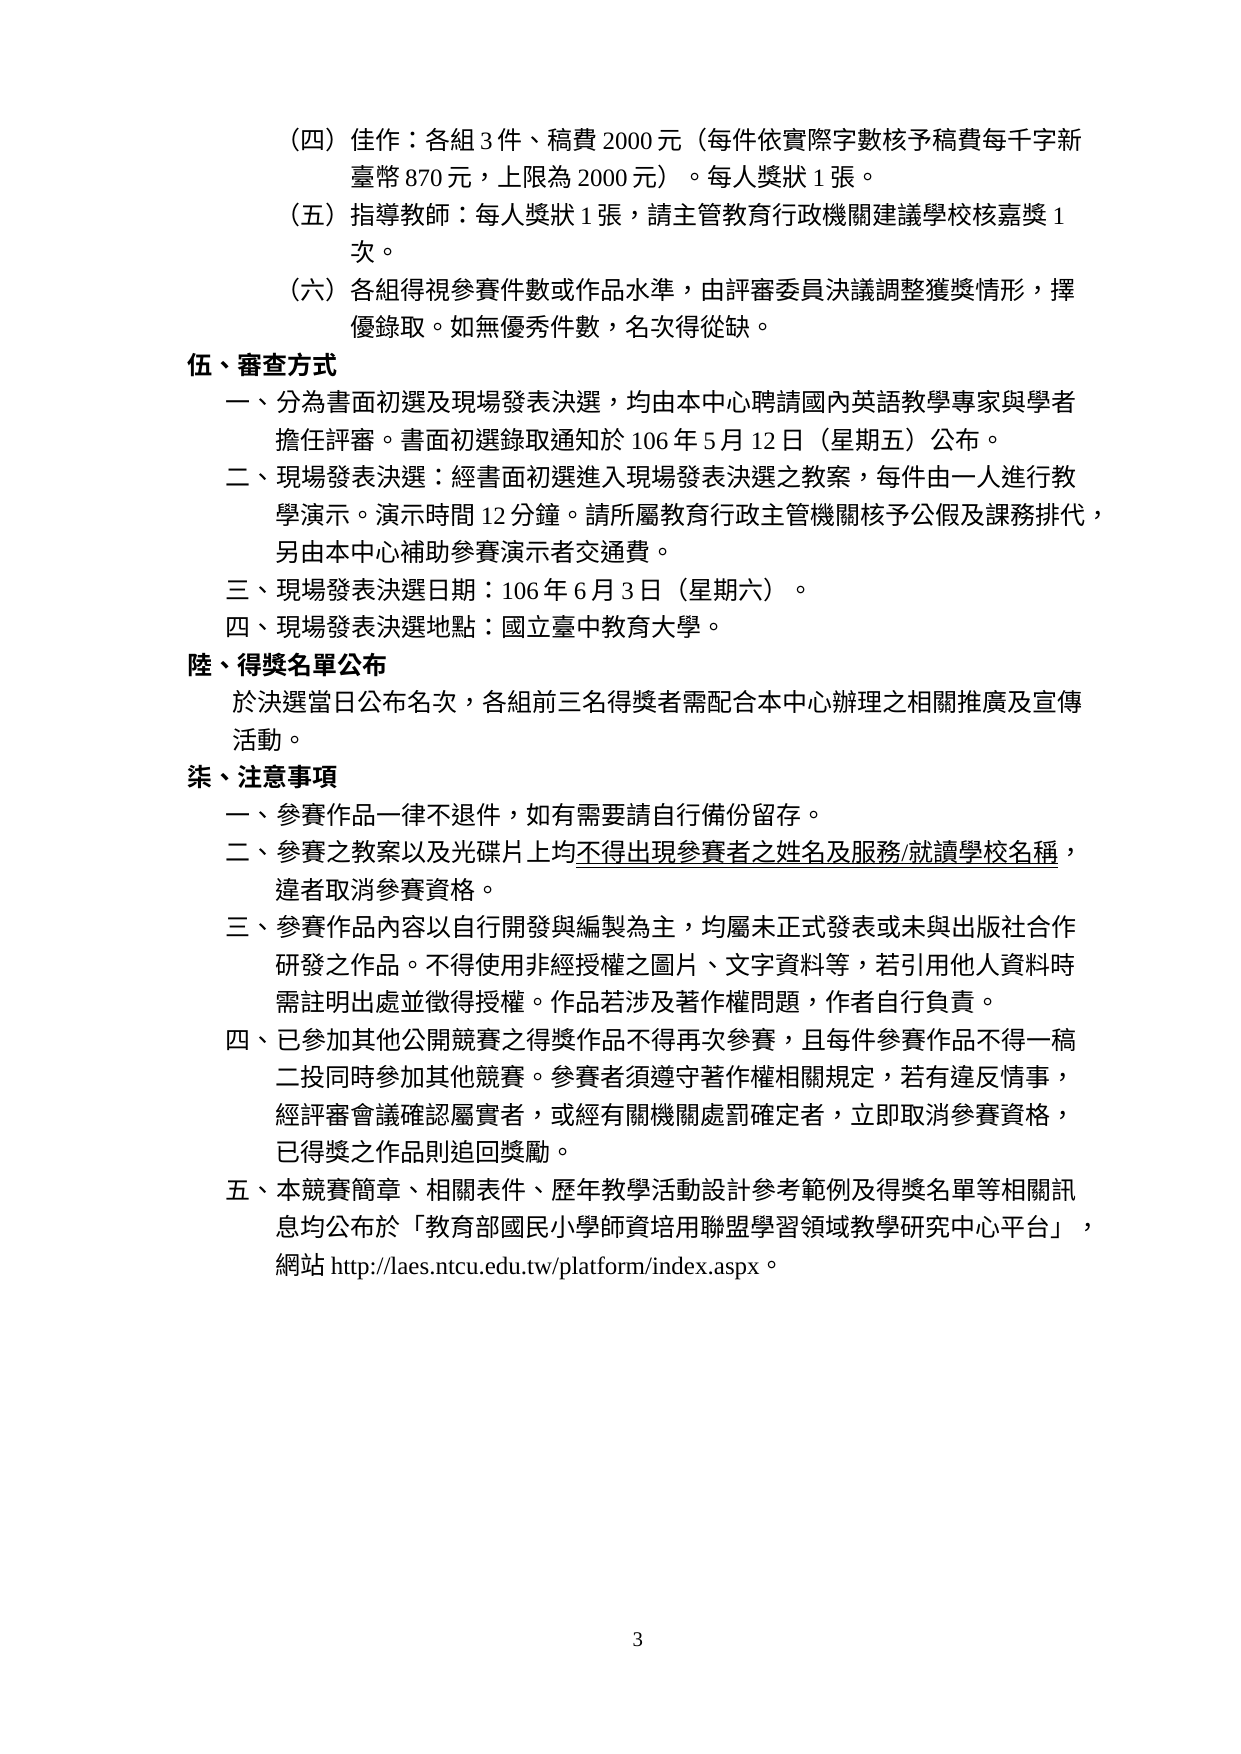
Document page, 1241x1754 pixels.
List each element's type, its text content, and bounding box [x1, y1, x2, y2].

list 分為書面初選及現場發表決選，均由本中心聘請國內英語教學專家與學者擔任評審。書面初選錄取通知於106年5月12日（星期五）公布。 [226, 382, 1087, 457]
list 現場發表決選地點：國立臺中教育大學。 [226, 607, 1087, 644]
text （四）佳作：各組3件、稿費2000元（每件依實際字數核予稿費每千字新臺幣870元，上限為2000元）。每人獎狀1張。 [275, 119, 1087, 194]
list 現場發表決選日期：106年6月3日（星期六）。 [226, 569, 1087, 607]
text 伍、審查方式 [187, 344, 1087, 382]
list 參賽作品一律不退件，如有需要請自行備份留存。 [226, 794, 1087, 832]
list 已參加其他公開競賽之得獎作品不得再次參賽，且每件參賽作品不得一稿二投同時參加其他競賽。參賽者須遵守著作權相關規定，若有違反情事，經評審會議確認屬實者，或經有關機關處罰確定者，立即取消參賽資格，已得獎之作品則追回獎勵。 [226, 1019, 1087, 1169]
list 本競賽簡章、相關表件、歷年教學活動設計參考範例及得獎名單等相關訊息均公布於「教育部國民小學師資培用聯盟學習領域教學研究中心平台」，網站http://laes.ntcu.edu.tw/platform/index.aspx。 [226, 1169, 1087, 1282]
list 參賽之教案以及光碟片上均不得出現參賽者之姓名及服務/就讀學校名稱，違者取消參賽資格。 [226, 832, 1087, 907]
text 柒、注意事項 [187, 757, 1087, 794]
text 陸、得獎名單公布 [187, 644, 1087, 682]
text 於決選當日公布名次，各組前三名得獎者需配合本中心辦理之相關推廣及宣傳活動。 [232, 682, 1087, 757]
list 現場發表決選：經書面初選進入現場發表決選之教案，每件由一人進行教學演示。演示時間12分鐘。請所屬教育行政主管機關核予公假及課務排代，另由本中心補助參賽演示者交通費。 [226, 457, 1087, 569]
list 參賽作品內容以自行開發與編製為主，均屬未正式發表或未與出版社合作研發之作品。不得使用非經授權之圖片、文字資料等，若引用他人資料時需註明出處並徵得授權。作品若涉及著作權問題，作者自行負責。 [226, 907, 1087, 1019]
text （六）各組得視參賽件數或作品水準，由評審委員決議調整獲獎情形，擇優錄取。如無優秀件數，名次得從缺。 [275, 269, 1087, 344]
text （五）指導教師：每人獎狀1張，請主管教育行政機關建議學校核嘉獎1次。 [275, 194, 1087, 269]
